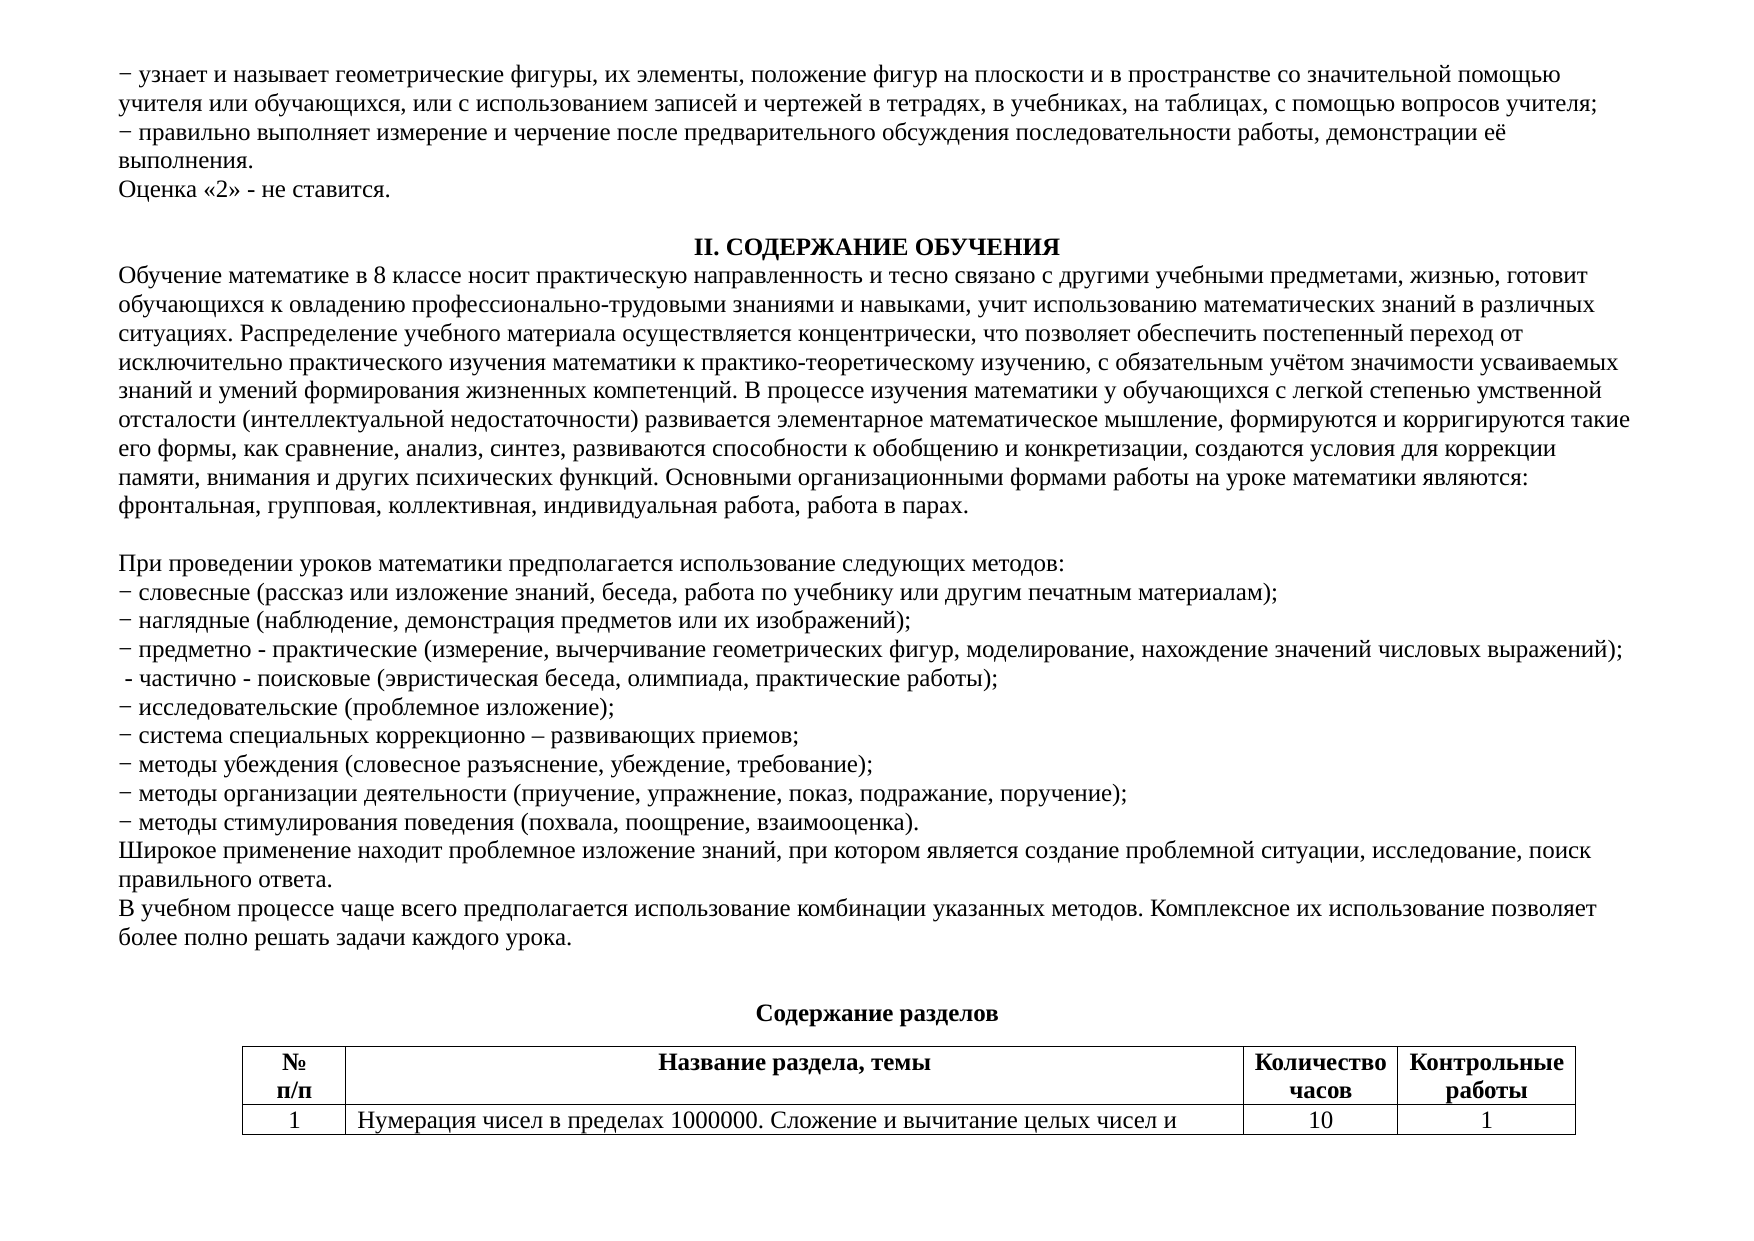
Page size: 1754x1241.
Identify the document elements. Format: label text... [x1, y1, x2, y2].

table_cell 1 [243, 1105, 345, 1134]
text − методы стимулирования поведения (похвала, поощрение, взаимооценка). [118, 807, 1636, 835]
text − предметно - практические (измерение, вычерчивание геометрических фигур, моделирование, нахождение значений числовых выражений); [118, 634, 1636, 663]
table_cell 10 [1244, 1105, 1397, 1134]
table_header Количество часов [1244, 1047, 1397, 1104]
text − узнает и называет геометрические фигуры, их элементы, положение фигур на плоскости и в пространстве со значительной помощью учителя или обучающихся, или с использованием записей и чертежей в тетрадях, в учебниках, на таблицах, с помощью вопросов учителя; [118, 59, 1636, 117]
text − наглядные (наблюдение, демонстрация предметов или их изображений); [118, 605, 1636, 634]
text При проведении уроков математики предполагается использование следующих методов: [118, 548, 1636, 577]
text В учебном процессе чаще всего предполагается использование комбинации указанных методов. Комплексное их использование позволяет более полно решать задачи каждого урока. [118, 893, 1636, 950]
text − система специальных коррекционно – развивающих приемов; [118, 720, 1636, 749]
text Содержание разделов [118, 998, 1636, 1027]
text Широкое применение находит проблемное изложение знаний, при котором является создание проблемной ситуации, исследование, поиск правильного ответа. [118, 835, 1636, 893]
text − методы убеждения (словесное разъяснение, убеждение, требование); [118, 749, 1636, 778]
text Оценка «2» - не ставится. [118, 174, 1636, 203]
text - частично - поисковые (эвристическая беседа, олимпиада, практические работы); [118, 663, 1636, 692]
text II. СОДЕРЖАНИЕ ОБУЧЕНИЯ [118, 232, 1636, 260]
text − методы организации деятельности (приучение, упражнение, показ, подражание, поручение); [118, 778, 1636, 807]
text Обучение математике в 8 классе носит практическую направленность и тесно связано с другими учебными предметами, жизнью, готовит обучающихся к овладению профессионально-трудовыми знаниями и навыками, учит использованию математических знаний в различных ситуациях. Распределение учебного материала осуществляется концентрически, что позволяет обеспечить постепенный переход от исключительно практического изучения математики к практико-теоретическому изучению, с обязательным учётом значимости усваиваемых знаний и умений формирования жизненных компетенций. В процессе изучения математики у обучающихся с легкой степенью умственной отсталости (интеллектуальной недостаточности) развивается элементарное математическое мышление, формируются и корригируются такие его формы, как сравнение, анализ, синтез, развиваются способности к обобщению и конкретизации, создаются условия для коррекции памяти, внимания и других психических функций. Основными организационными формами работы на уроке математики являются: фронтальная, групповая, коллективная, индивидуальная работа, работа в парах. [118, 260, 1636, 519]
text − правильно выполняет измерение и черчение после предварительного обсуждения последовательности работы, демонстрации её выполнения. [118, 117, 1636, 174]
text − словесные (рассказ или изложение знаний, беседа, работа по учебнику или другим печатным материалам); [118, 577, 1636, 605]
table_header Название раздела, темы [346, 1047, 1243, 1104]
table_cell 1 [1398, 1105, 1575, 1134]
table_header № п/п [243, 1047, 345, 1104]
table_header Контрольные работы [1398, 1047, 1575, 1104]
text − исследовательские (проблемное изложение); [118, 692, 1636, 720]
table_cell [346, 1105, 1243, 1134]
